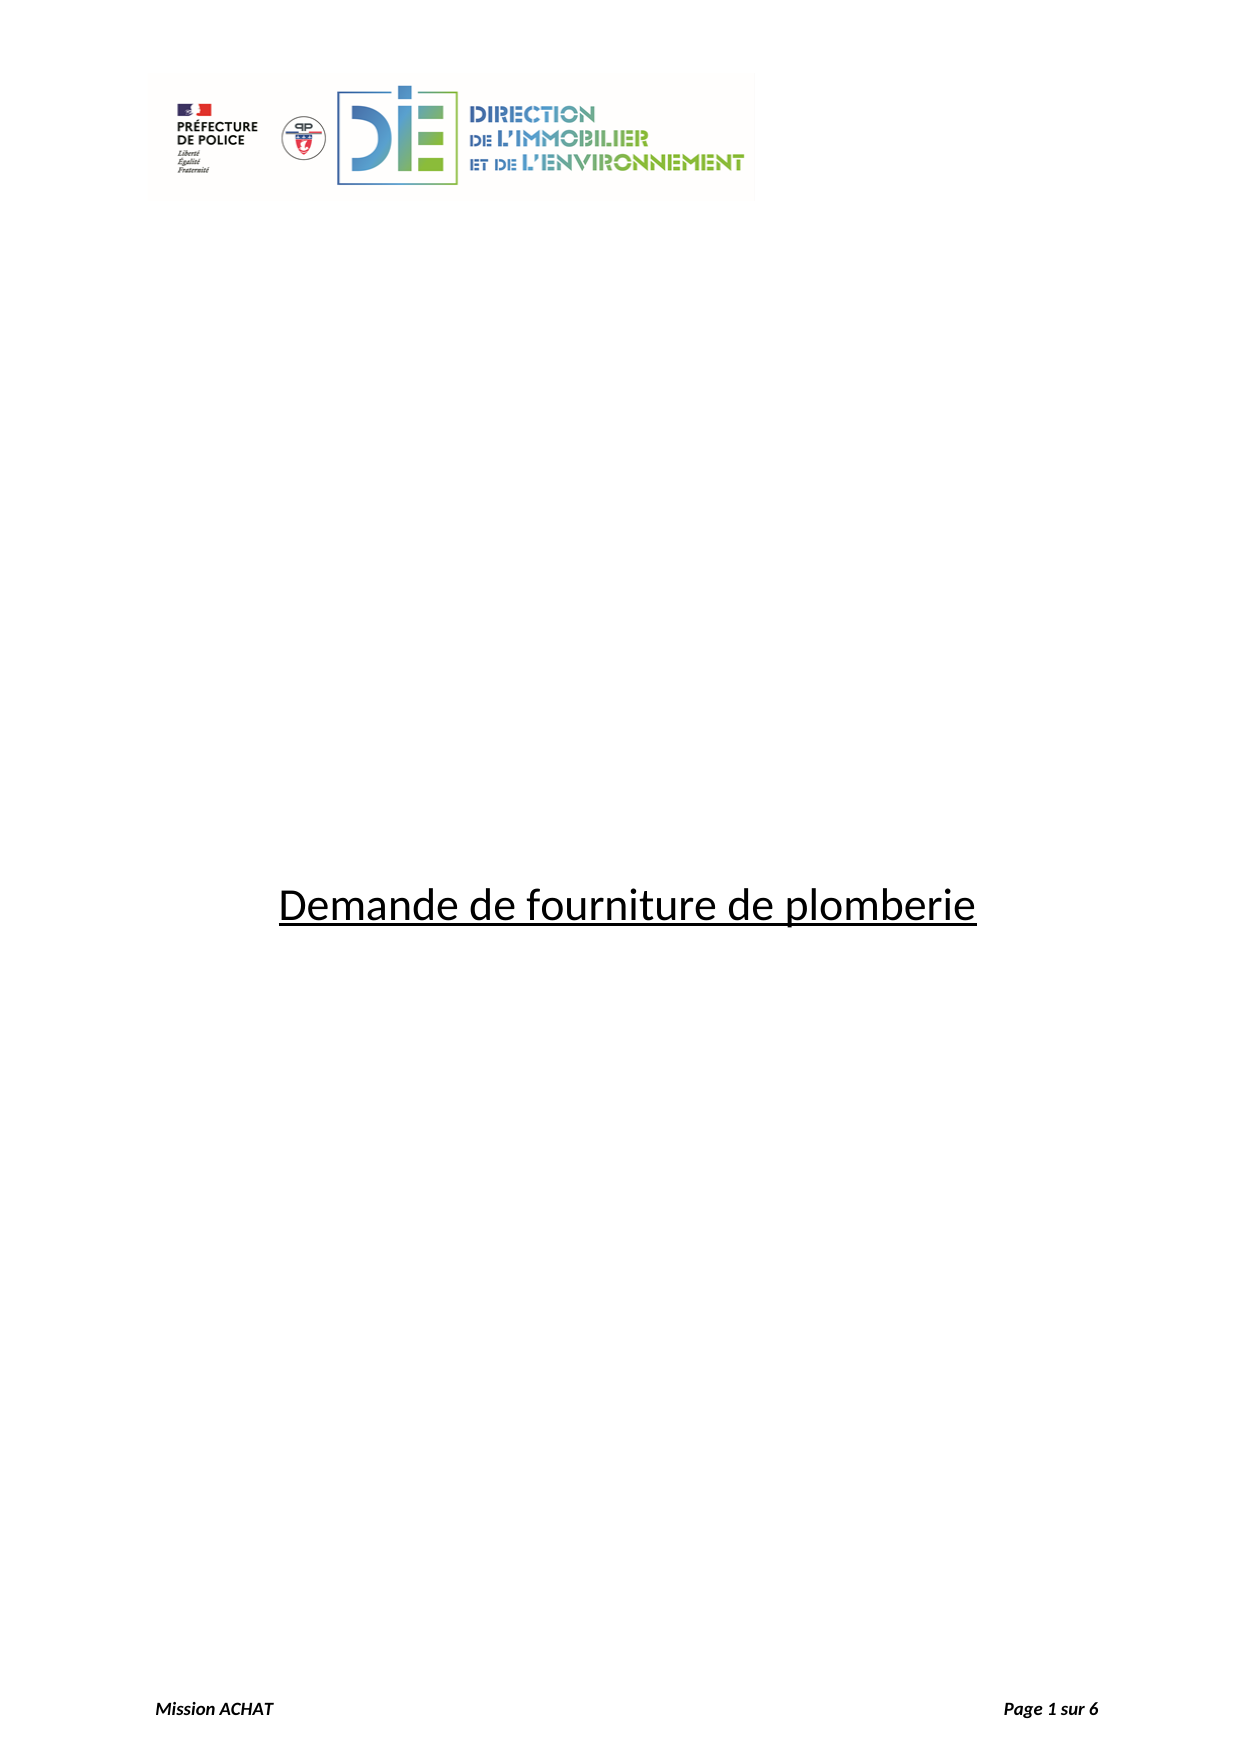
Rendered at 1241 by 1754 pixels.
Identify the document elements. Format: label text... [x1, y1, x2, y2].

text Demande de fourniture de plomberie [148, 876, 1107, 932]
picture [147, 73, 756, 202]
